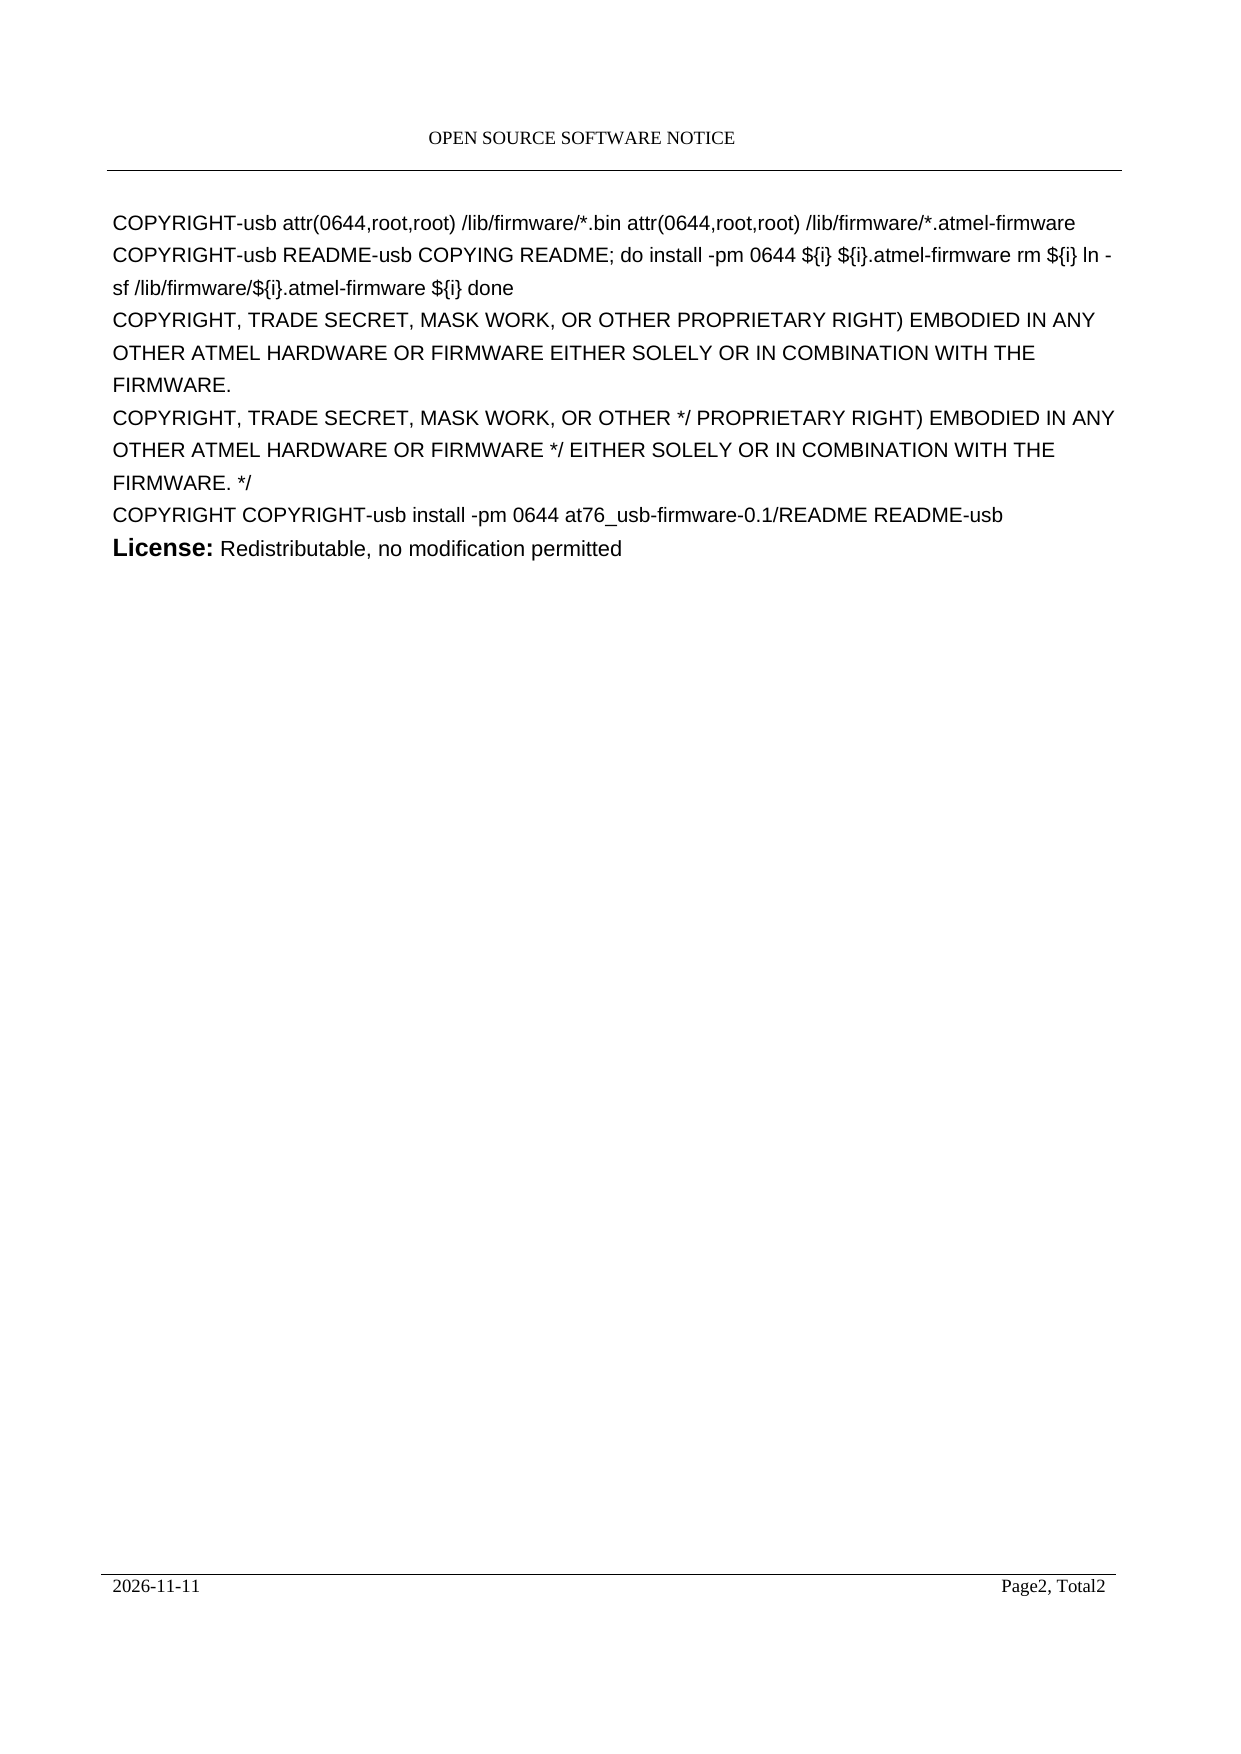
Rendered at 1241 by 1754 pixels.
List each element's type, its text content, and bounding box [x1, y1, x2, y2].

text License: Redistributable, no modification permitted [112, 531, 1128, 629]
text COPYRIGHT, TRADE SECRET, MASK WORK, OR OTHER */ PROPRIETARY RIGHT) EMBODIED IN ANY OTHER ATMEL HARDWARE OR FIRMWARE */ EITHER SOLELY OR IN COMBINATION WITH THE FIRMWARE. */ [112, 401, 1128, 499]
text COPYRIGHT-usb attr(0644,root,root) /lib/firmware/*.bin attr(0644,root,root) /lib/firmware/*.atmel-firmware [112, 206, 1128, 239]
text COPYRIGHT COPYRIGHT-usb install -pm 0644 at76_usb-firmware-0.1/README README-usb [112, 499, 1128, 531]
text COPYRIGHT, TRADE SECRET, MASK WORK, OR OTHER PROPRIETARY RIGHT) EMBODIED IN ANY OTHER ATMEL HARDWARE OR FIRMWARE EITHER SOLELY OR IN COMBINATION WITH THE FIRMWARE. [112, 304, 1128, 401]
text COPYRIGHT-usb README-usb COPYING README; do install -pm 0644 ${i} ${i}.atmel-firmware rm ${i} ln -sf /lib/firmware/${i}.atmel-firmware ${i} done [112, 239, 1128, 304]
